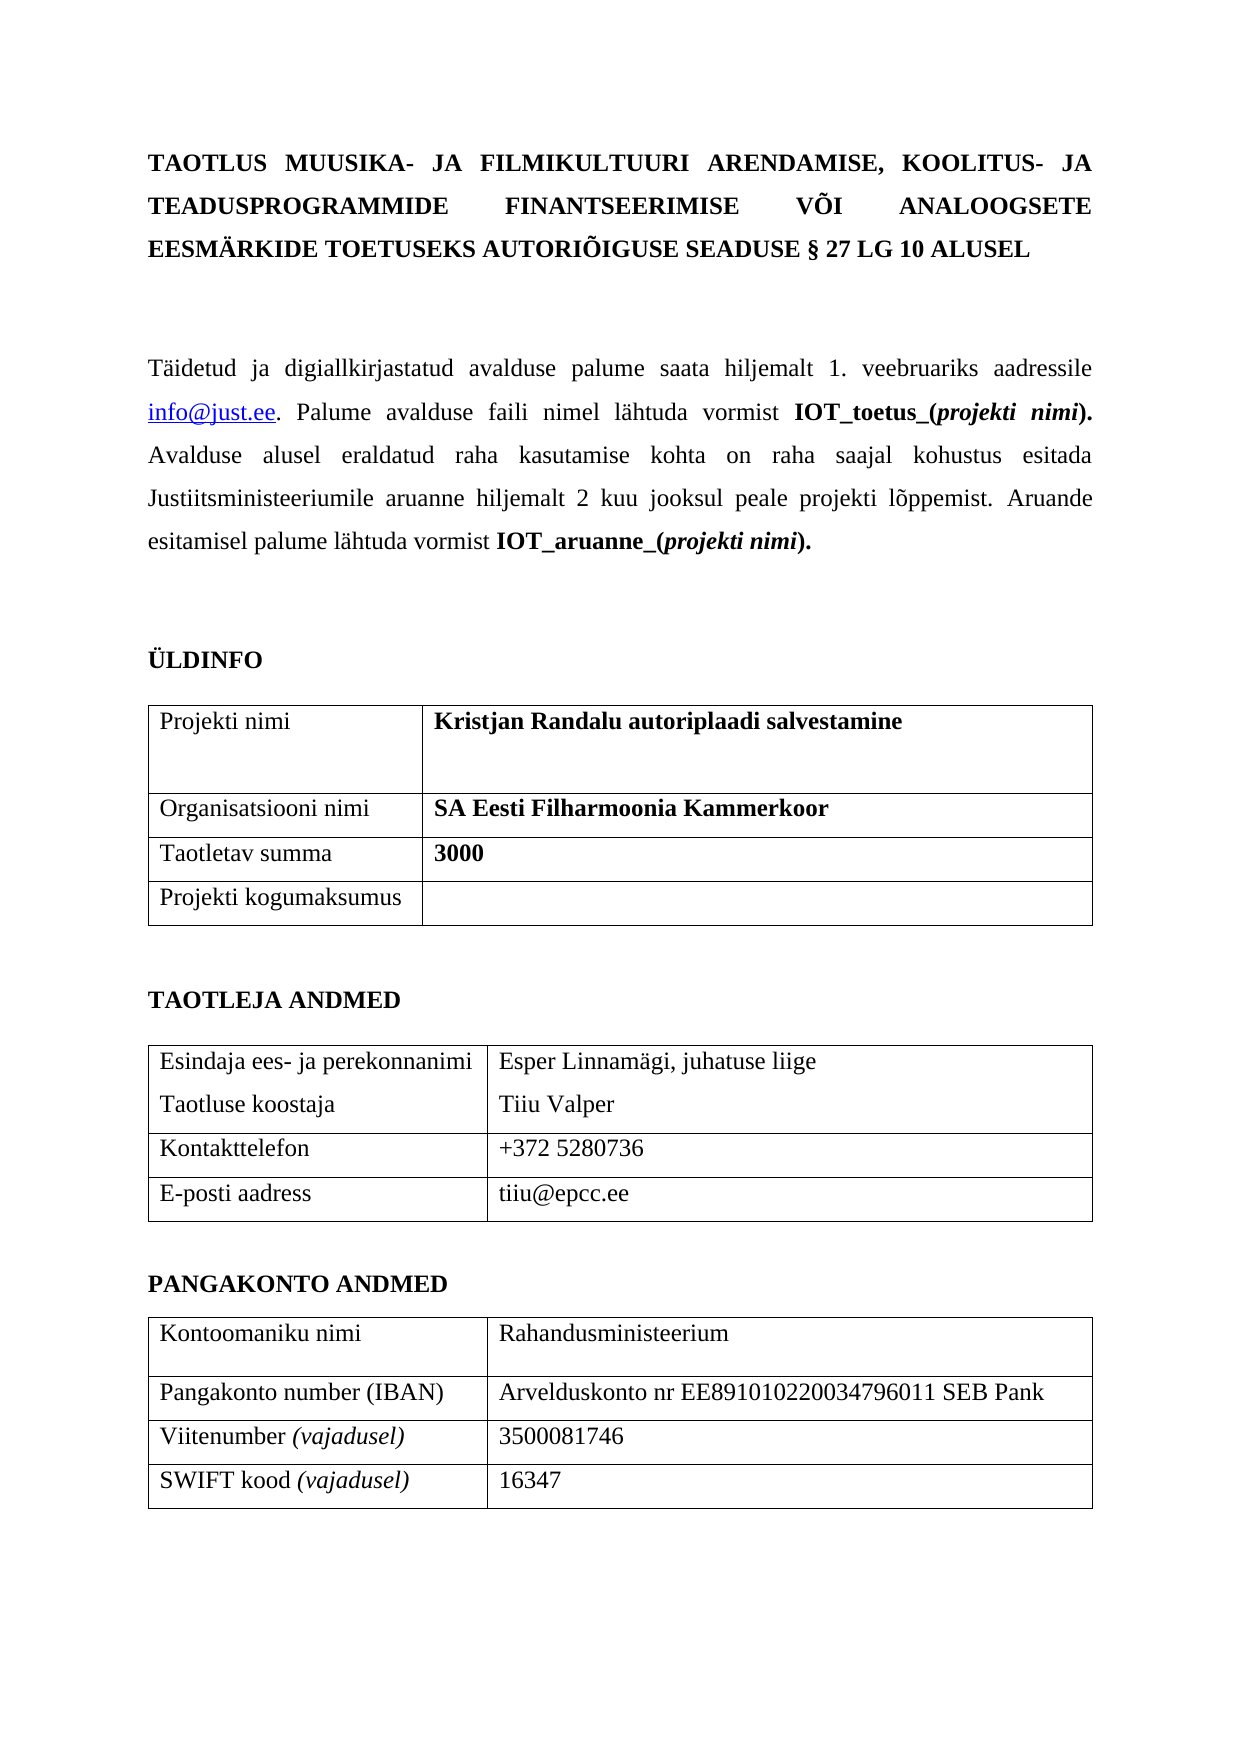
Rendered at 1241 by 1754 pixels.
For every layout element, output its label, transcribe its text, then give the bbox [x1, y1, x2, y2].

table_header Esindaja ees- ja perekonnanimi Taotluse koostaja [149, 1046, 487, 1132]
table_header Projekti nimi [149, 706, 422, 792]
table_cell 3500081746 [488, 1421, 1092, 1464]
table_cell Kontakttelefon [149, 1134, 487, 1177]
table_cell 3000 [423, 838, 1092, 881]
table_cell Organisatsiooni nimi [149, 794, 422, 837]
table_cell SA Eesti Filharmoonia Kammerkoor [423, 794, 1092, 837]
text ÜLDINFO [148, 646, 1093, 674]
table_cell Arvelduskonto nr EE891010220034796011 SEB Pank [488, 1377, 1092, 1420]
text PANGAKONTO ANDMED [148, 1269, 1093, 1298]
table_cell Pangakonto number (IBAN) [149, 1377, 487, 1420]
table_cell Taotletav summa [149, 838, 422, 881]
text TAOTLUS MUUSIKA- JA FILMIKULTUURI ARENDAMISE, KOOLITUS- JA TEADUSPROGRAMMIDE FINANTSEERIMISE VÕI ANALOOGSETE EESMÄRKIDE TOETUSEKS AUTORIÕIGUSE SEADUSE § 27 LG 10 ALUSEL [148, 148, 1093, 263]
table_cell Projekti kogumaksumus [149, 882, 422, 925]
table_cell 16347 [488, 1465, 1092, 1508]
table_cell [423, 882, 1092, 925]
table_header Kontoomaniku nimi [149, 1318, 487, 1376]
table_cell SWIFT kood (vajadusel) [149, 1465, 487, 1508]
table_header Kristjan Randalu autoriplaadi salvestamine [423, 706, 1092, 792]
text Täidetud ja digiallkirjastatud avalduse palume saata hiljemalt 1. veebruariks aadressile info@just.ee. Palume avalduse faili nimel lähtuda vormist IOT_toetus_(projekti nimi). Avalduse alusel eraldatud raha kasutamise kohta on raha saajal kohustus esitada Justiitsministeeriumile aruanne hiljemalt 2 kuu jooksul peale projekti lõppemist. Aruande esitamisel palume lähtuda vormist IOT_aruanne_(projekti nimi). [148, 353, 1093, 555]
table_cell E-posti aadress [149, 1178, 487, 1221]
table_cell +372 5280736 [488, 1134, 1092, 1177]
table_header Rahandusministeerium [488, 1318, 1092, 1376]
text TAOTLEJA ANDMED [148, 986, 1093, 1014]
table_cell Viitenumber (vajadusel) [149, 1421, 487, 1464]
table_cell tiiu@epcc.ee [488, 1178, 1092, 1221]
table_header Esper Linnamägi, juhatuse liige Tiiu Valper [488, 1046, 1092, 1132]
